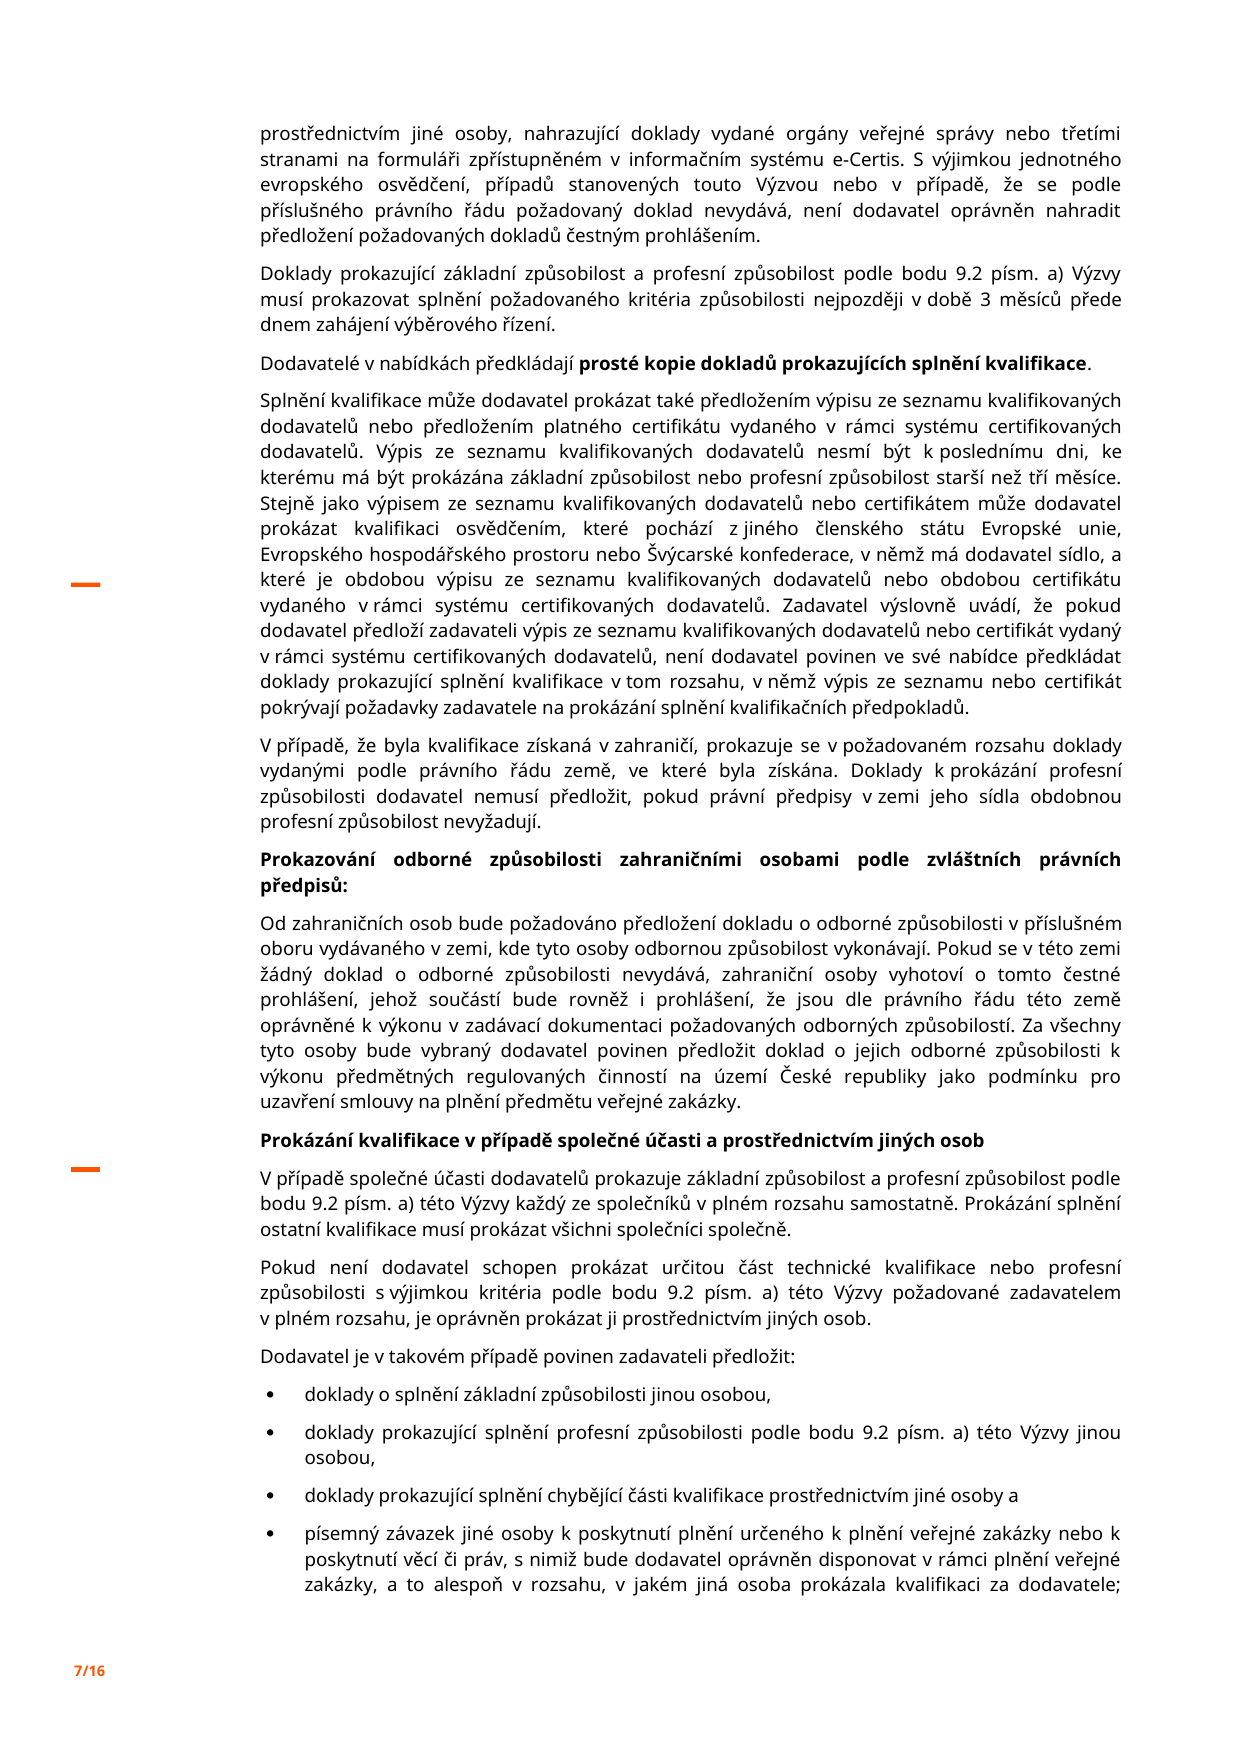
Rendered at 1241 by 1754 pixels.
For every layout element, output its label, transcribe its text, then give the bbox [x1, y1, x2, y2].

text Splnění kvalifikace může dodavatel prokázat také předložením výpisu ze seznamu kvalifikovaných dodavatelů nebo předložením platného certifikátu vydaného v rámci systému certifikovaných dodavatelů. Výpis ze seznamu kvalifikovaných dodavatelů nesmí být k poslednímu dni, ke kterému má být prokázána základní způsobilost nebo profesní způsobilost starší než tří měsíce. Stejně jako výpisem ze seznamu kvalifikovaných dodavatelů nebo certifikátem může dodavatel prokázat kvalifikaci osvědčením, které pochází z jiného členského státu Evropské unie, Evropského hospodářského prostoru nebo Švýcarské konfederace, v němž má dodavatel sídlo, a které je obdobou výpisu ze seznamu kvalifikovaných dodavatelů nebo obdobou certifikátu vydaného v rámci systému certifikovaných dodavatelů. Zadavatel výslovně uvádí, že pokud dodavatel předloží zadavateli výpis ze seznamu kvalifikovaných dodavatelů nebo certifikát vydaný v rámci systému certifikovaných dodavatelů, není dodavatel povinen ve své nabídce předkládat doklady prokazující splnění kvalifikace v tom rozsahu, v němž výpis ze seznamu nebo certifikát pokrývají požadavky zadavatele na prokázání splnění kvalifikačních předpokladů. [260, 388, 1122, 719]
text Od zahraničních osob bude požadováno předložení dokladu o odborné způsobilosti v příslušném oboru vydávaného v zemi, kde tyto osoby odbornou způsobilost vykonávají. Pokud se v této zemi žádný doklad o odborné způsobilosti nevydává, zahraniční osoby vyhotoví o tomto čestné prohlášení, jehož součástí bude rovněž i prohlášení, že jsou dle právního řádu této země oprávněné k výkonu v zadávací dokumentaci požadovaných odborných způsobilostí. Za všechny tyto osoby bude vybraný dodavatel povinen předložit doklad o jejich odborné způsobilosti k výkonu předmětných regulovaných činností na území České republiky jako podmínku pro uzavření smlouvy na plnění předmětu veřejné zakázky. [260, 910, 1122, 1114]
text Dodavatel je v takovém případě povinen zadavateli předložit: [260, 1343, 1122, 1368]
text Pokud není dodavatel schopen prokázat určitou část technické kvalifikace nebo profesní způsobilosti s výjimkou kritéria podle bodu 9.2 písm. a) této Výzvy požadované zadavatelem v plném rozsahu, je oprávněn prokázat ji prostřednictvím jiných osob. [260, 1254, 1122, 1331]
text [260, 121, 1122, 248]
list doklady prokazující splnění profesní způsobilosti podle bodu 9.2 písm. a) této Výzvy jinou osobou, [267, 1419, 1122, 1470]
list doklady o splnění základní způsobilosti jinou osobou, [267, 1381, 1122, 1407]
text V případě, že byla kvalifikace získaná v zahraničí, prokazuje se v požadovaném rozsahu doklady vydanými podle právního řádu země, ve které byla získána. Doklady k prokázání profesní způsobilosti dodavatel nemusí předložit, pokud právní předpisy v zemi jeho sídla obdobnou profesní způsobilost nevyžadují. [260, 732, 1122, 834]
text Doklady prokazující základní způsobilost a profesní způsobilost podle bodu 9.2 písm. a) Výzvy musí prokazovat splnění požadovaného kritéria způsobilosti nejpozději v době 3 měsíců přede dnem zahájení výběrového řízení. [260, 261, 1122, 337]
text Prokázání kvalifikace v případě společné účasti a prostřednictvím jiných osob [260, 1127, 1122, 1152]
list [267, 1521, 1122, 1597]
text Prokazování odborné způsobilosti zahraničními osobami podle zvláštních právních předpisů: [260, 847, 1122, 898]
list doklady prokazující splnění chybějící části kvalifikace prostřednictvím jiné osoby a [267, 1483, 1122, 1508]
text Dodavatelé v nabídkách předkládají prosté kopie dokladů prokazujících splnění kvalifikace. [260, 350, 1122, 375]
text V případě společné účasti dodavatelů prokazuje základní způsobilost a profesní způsobilost podle bodu 9.2 písm. a) této Výzvy každý ze společníků v plném rozsahu samostatně. Prokázání splnění ostatní kvalifikace musí prokázat všichni společníci společně. [260, 1165, 1122, 1241]
